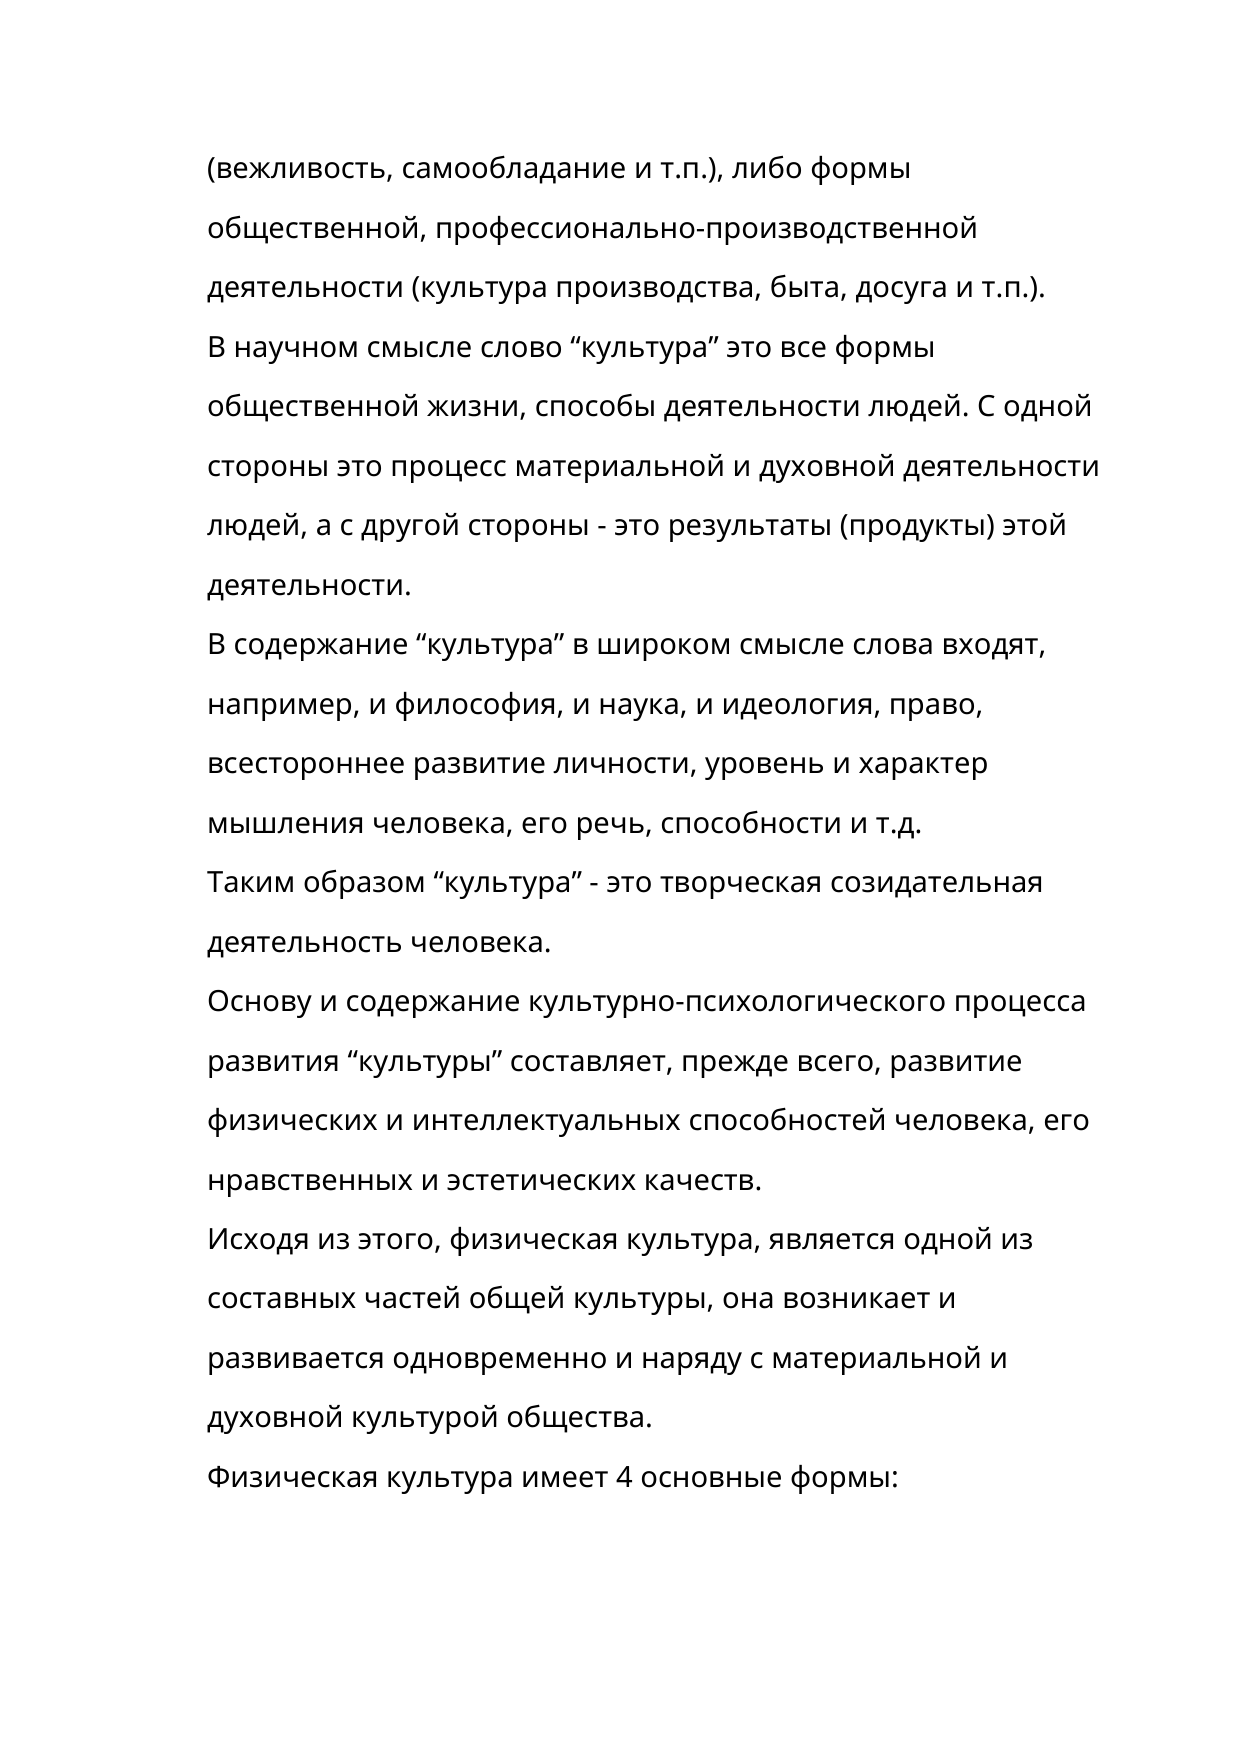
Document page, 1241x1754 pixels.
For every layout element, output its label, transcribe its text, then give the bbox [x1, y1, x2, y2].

text Физическая культура имеет 4 основные формы: [207, 1456, 1108, 1496]
text Основу и содержание культурно-психологического процесса развития “культуры” составляет, прежде всего, развитие физических и интеллектуальных способностей человека, его нравственных и эстетических качеств. [207, 980, 1108, 1198]
text Исходя из этого, физическая культура, является одной из составных частей общей культуры, она возникает и развивается одновременно и наряду с материальной и духовной культурой общества. [207, 1218, 1108, 1436]
text В научном смысле слово “культура” это все формы общественной жизни, способы деятельности людей. С одной стороны это процесс материальной и духовной деятельности людей, а с другой стороны - это результаты (продукты) этой деятельности. [207, 326, 1108, 604]
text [207, 148, 1108, 306]
text В содержание “культура” в широком смысле слова входят, например, и философия, и наука, и идеология, право, всестороннее развитие личности, уровень и характер мышления человека, его речь, способности и т.д. [207, 623, 1108, 842]
text Таким образом “культура” - это творческая созидательная деятельность человека. [207, 861, 1108, 961]
